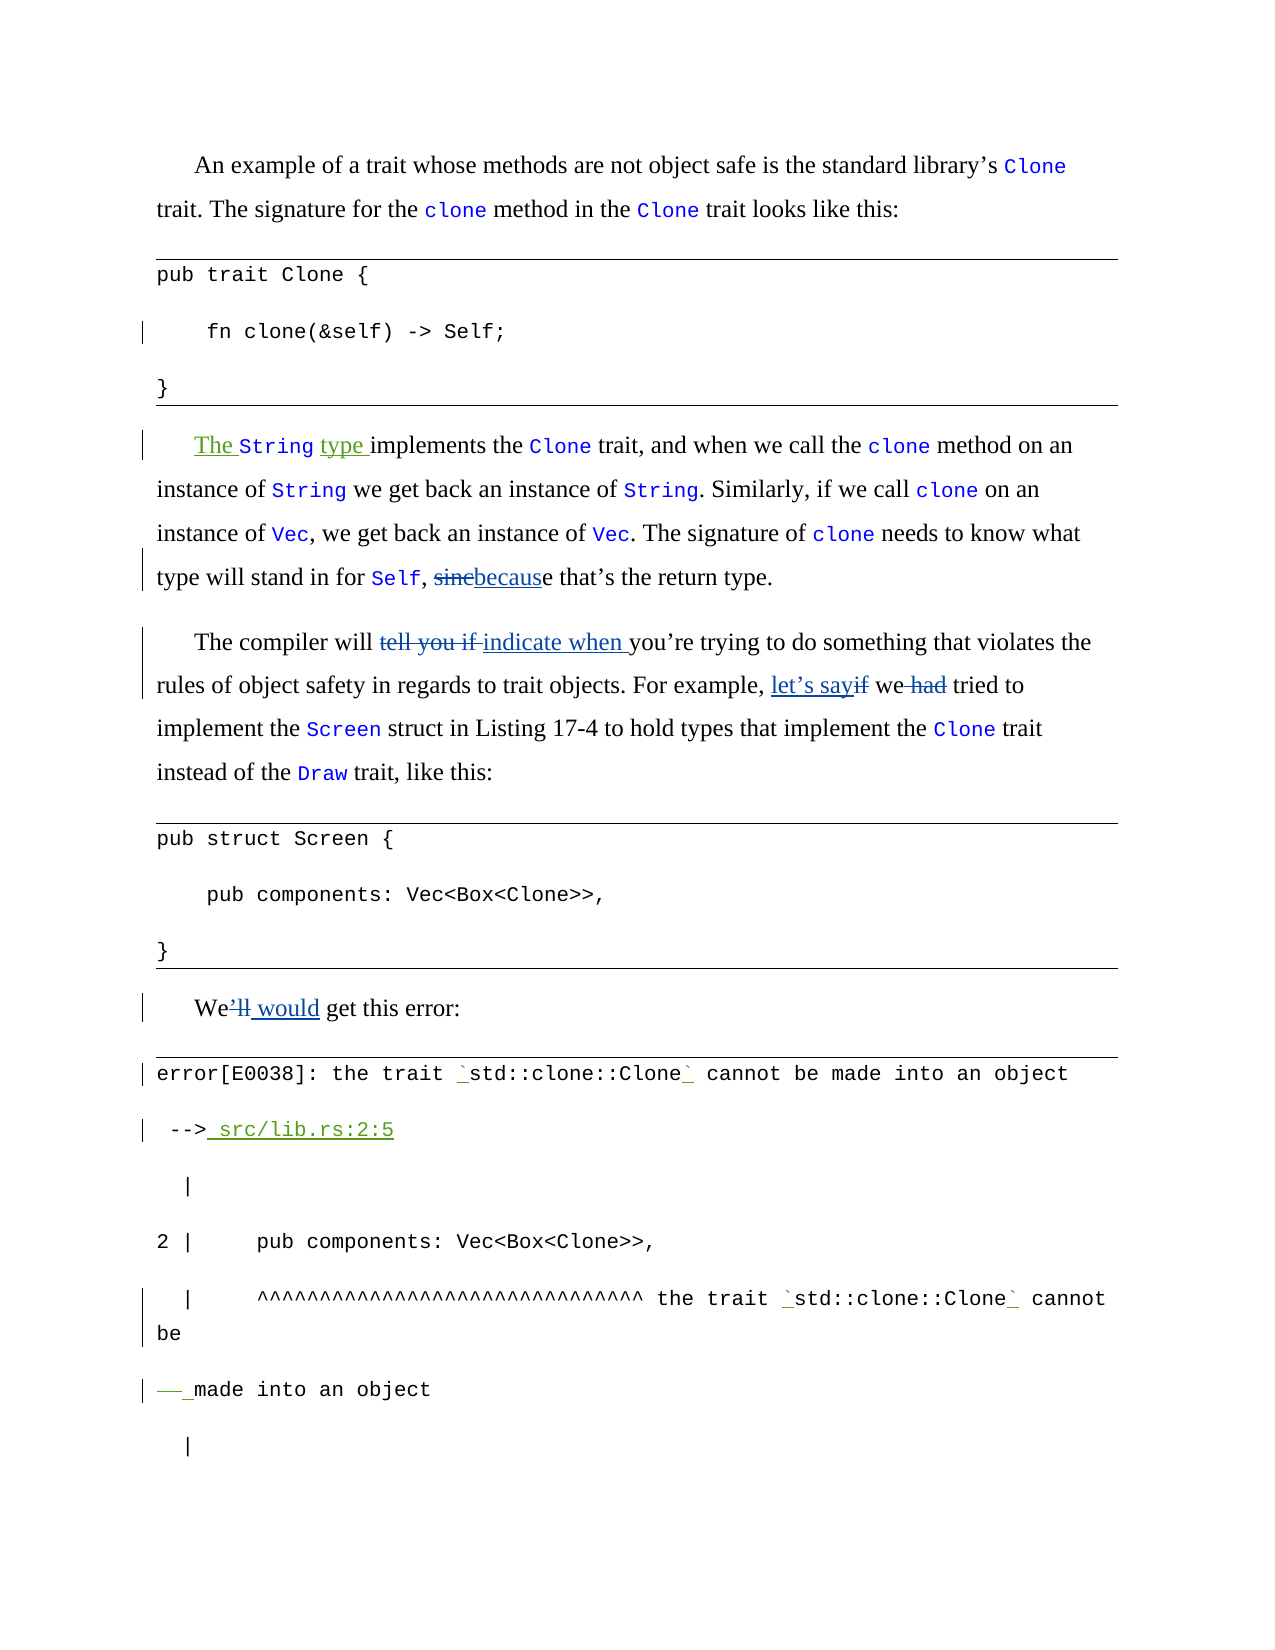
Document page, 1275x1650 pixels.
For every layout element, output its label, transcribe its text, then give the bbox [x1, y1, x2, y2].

text pub components: Vec<Box<Clone>>, [156, 884, 1118, 908]
text 2 | pub components: Vec<Box<Clone>>, [156, 1231, 1118, 1255]
text An example of a trait whose methods are not object safe is the standard library’s Clone trait. The signature for the clone method in the Clone trait looks like this: [156, 150, 1118, 223]
text | [156, 1175, 1118, 1199]
text } [156, 377, 1118, 405]
text --> [156, 1119, 1118, 1142]
text made into an object [156, 1379, 1118, 1403]
text The compiler will you’re trying to do something that violates the rules of object safety in regards to trait objects. For example, we tried to implement the Screen struct in Listing 17-4 to hold types that implement the Clone trait instead of the Draw trait, like this: [156, 627, 1118, 787]
text We get this error: [156, 993, 1118, 1022]
text pub struct Screen { [156, 824, 1118, 851]
text pub trait Clone { [156, 260, 1118, 288]
text error[E0038]: the trait std::clone::Clone cannot be made into an object [156, 1058, 1118, 1086]
text String implements the Clone trait, and when we call the clone method on an instance of String we get back an instance of String. Similarly, if we call clone on an instance of Vec, we get back an instance of Vec. The signature of clone needs to know what type will stand in for Self, e that’s the return type. [156, 430, 1118, 591]
text | [156, 1435, 1118, 1459]
text } [156, 940, 1118, 968]
text | ^^^^^^^^^^^^^^^^^^^^^^^^^^^^^^^ the trait std::clone::Clone cannot be [156, 1287, 1118, 1347]
text fn clone(&self) -> Self; [156, 321, 1118, 344]
